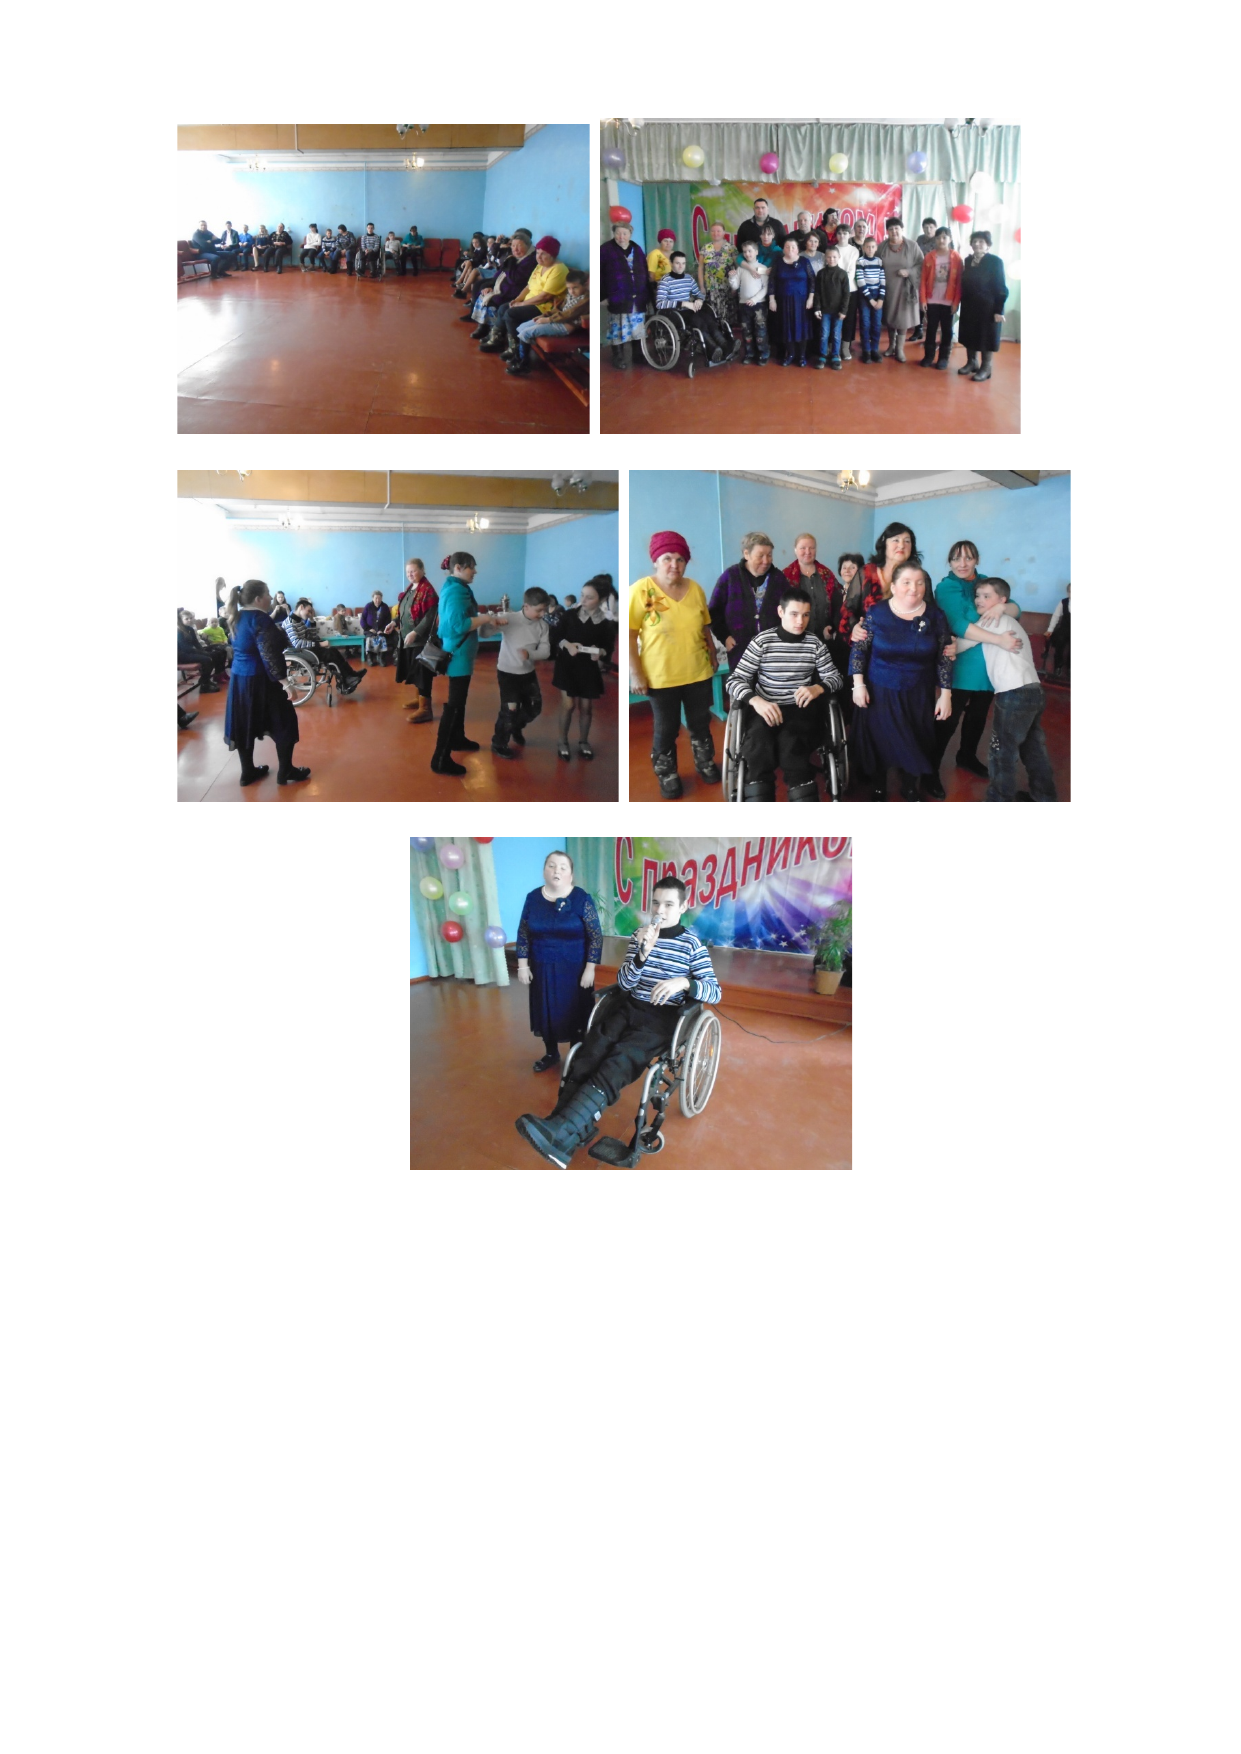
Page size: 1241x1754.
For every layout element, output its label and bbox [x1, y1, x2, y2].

picture [629, 470, 1071, 802]
picture [600, 118, 1021, 434]
picture [177, 124, 590, 434]
picture [410, 837, 853, 1170]
picture [177, 470, 619, 802]
